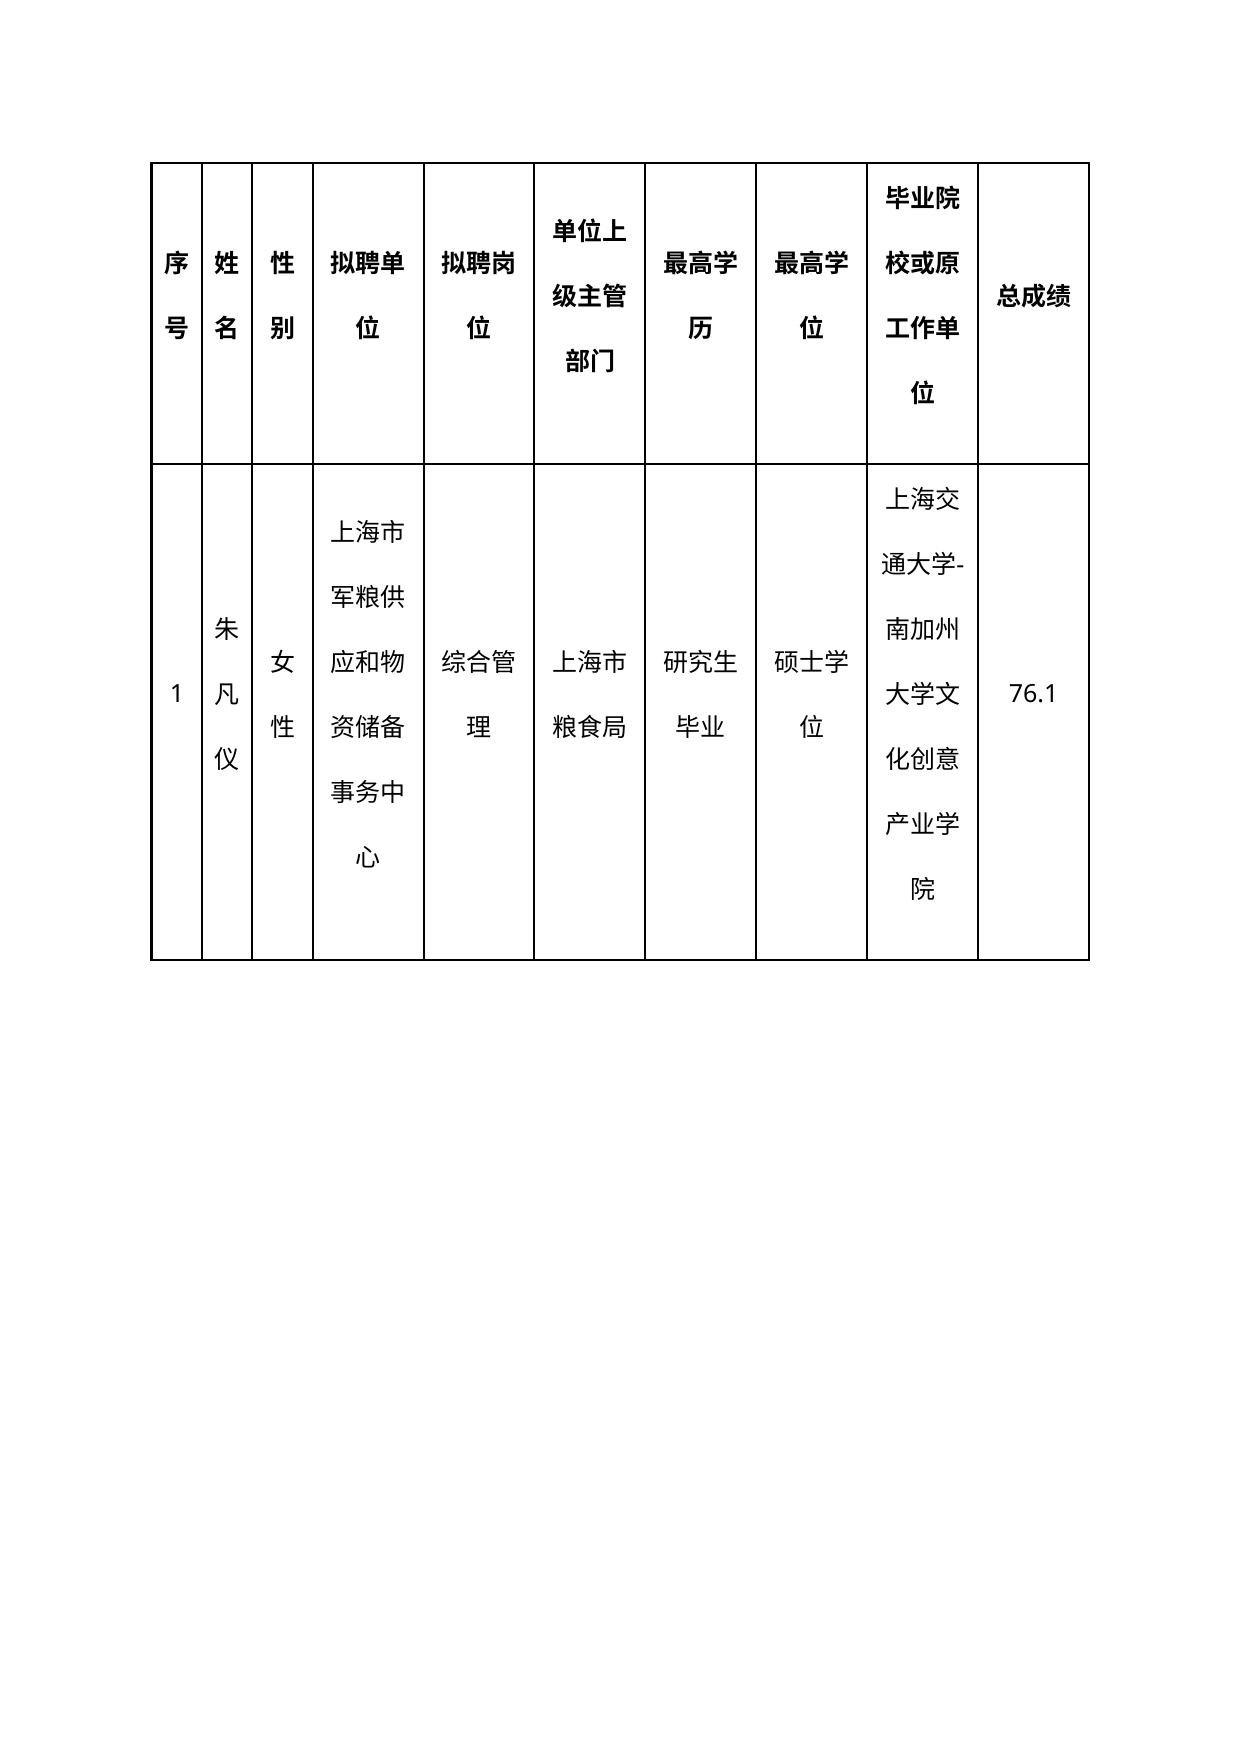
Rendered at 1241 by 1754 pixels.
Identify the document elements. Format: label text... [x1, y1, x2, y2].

table_cell 上海市粮食局 [535, 465, 644, 959]
table_header 姓名 [203, 164, 251, 463]
table_header 毕业院校或原工作单位 [868, 164, 977, 463]
table_cell 研究生毕业 [646, 465, 755, 959]
table_header 最高学历 [646, 164, 755, 463]
table_header 拟聘单位 [314, 164, 423, 463]
table_cell 76.1 [979, 465, 1088, 959]
table_header 最高学位 [757, 164, 866, 463]
table_header 单位上级主管部门 [535, 164, 644, 463]
table_cell 女性 [253, 465, 312, 959]
table_cell 硕士学位 [757, 465, 866, 959]
table_cell 上海交通大学-南加州大学文化创意产业学院 [868, 465, 977, 959]
table_cell 1 [153, 465, 201, 959]
table_cell 上海市军粮供应和物资储备事务中心 [314, 465, 423, 959]
table_cell 朱凡仪 [203, 465, 251, 959]
table_header 性别 [253, 164, 312, 463]
table_header 总成绩 [979, 164, 1088, 463]
table_cell 综合管理 [425, 465, 533, 959]
table_header 序号 [153, 164, 201, 463]
table_header 拟聘岗位 [425, 164, 533, 463]
